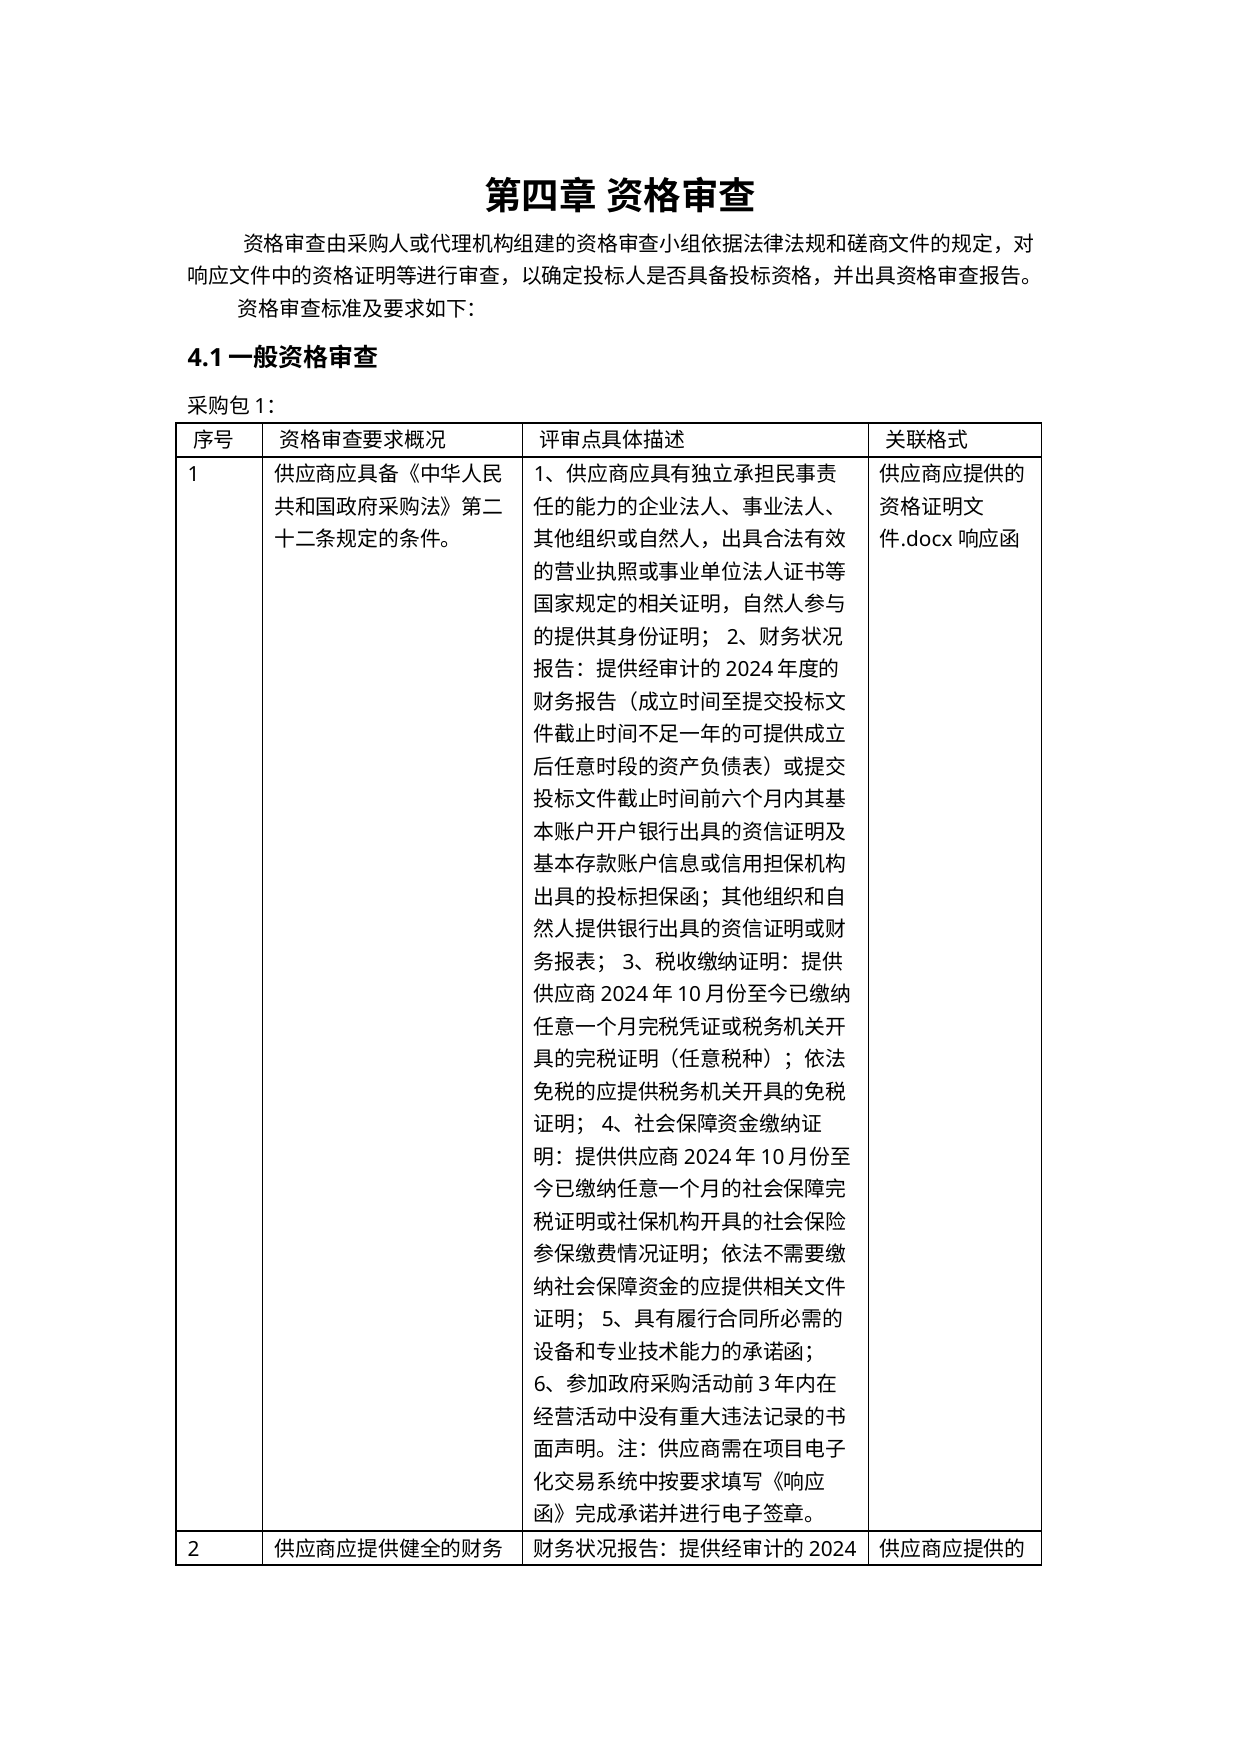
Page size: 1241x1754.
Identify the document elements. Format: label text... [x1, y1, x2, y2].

text 4.1一般资格审查 [187, 324, 1053, 389]
text 采购包1： [187, 389, 1053, 422]
table_header 关联格式 [869, 424, 1041, 456]
table_header 序号 [177, 424, 262, 456]
table_header 资格审查要求概况 [263, 424, 522, 456]
table_cell 1 [177, 458, 262, 1530]
table_cell 2 [177, 1532, 262, 1564]
table_cell 供应商应提供的资格证明文件.docx [869, 1532, 1041, 1564]
text 第四章 资格审查 [187, 162, 1053, 227]
text 资格审查由采购人或代理机构组建的资格审查小组依据法律法规和磋商文件的规定，对响应文件中的资格证明等进行审查，以确定投标人是否具备投标资格，并出具资格审查报告。 [187, 227, 1053, 292]
table_cell 供应商应具备《中华人民共和国政府采购法》第二十二条规定的条件。 [263, 458, 522, 1530]
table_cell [263, 1532, 522, 1564]
text 资格审查标准及要求如下： [187, 292, 1053, 324]
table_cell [523, 1532, 868, 1564]
table_cell 供应商应提供的资格证明文件.docx 响应函 [869, 458, 1041, 1530]
table_cell 1、供应商应具有独立承担民事责任的能力的企业法人、事业法人、其他组织或自然人，出具合法有效的营业执照或事业单位法人证书等国家规定的相关证明，自然人参与的提供其身份证明； 2、财务状况报告：提供经审计的2024年度的财务报告（成立时间至提交投标文件截止时间不足一年的可提供成立后任意时段的资产负债表）或提交投标文件截止时间前六个月内其基本账户开户银行出具的资信证明及基本存款账户信息或信用担保机构出具的投标担保函；其他组织和自然人提供银行出具的资信证明或财务报表； 3、税收缴纳证明：提供供应商2024年10月份至今已缴纳任意一个月完税凭证或税务机关开具的完税证明（任意税种）；依法免税的应提供税务机关开具的免税证明； 4、社会保障资金缴纳证明：提供供应商2024年10月份至今已缴纳任意一个月的社会保障完税证明或社保机构开具的社会保险参保缴费情况证明；依法不需要缴纳社会保障资金的应提供相关文件证明； 5、具有履行合同所必需的设备和专业技术能力的承诺函； 6、参加政府采购活动前3年内在经营活动中没有重大违法记录的书面声明。注：供应商需在项目电子化交易系统中按要求填写《响应函》完成承诺并进行电子签章。 [523, 458, 868, 1530]
table_header 评审点具体描述 [523, 424, 868, 456]
